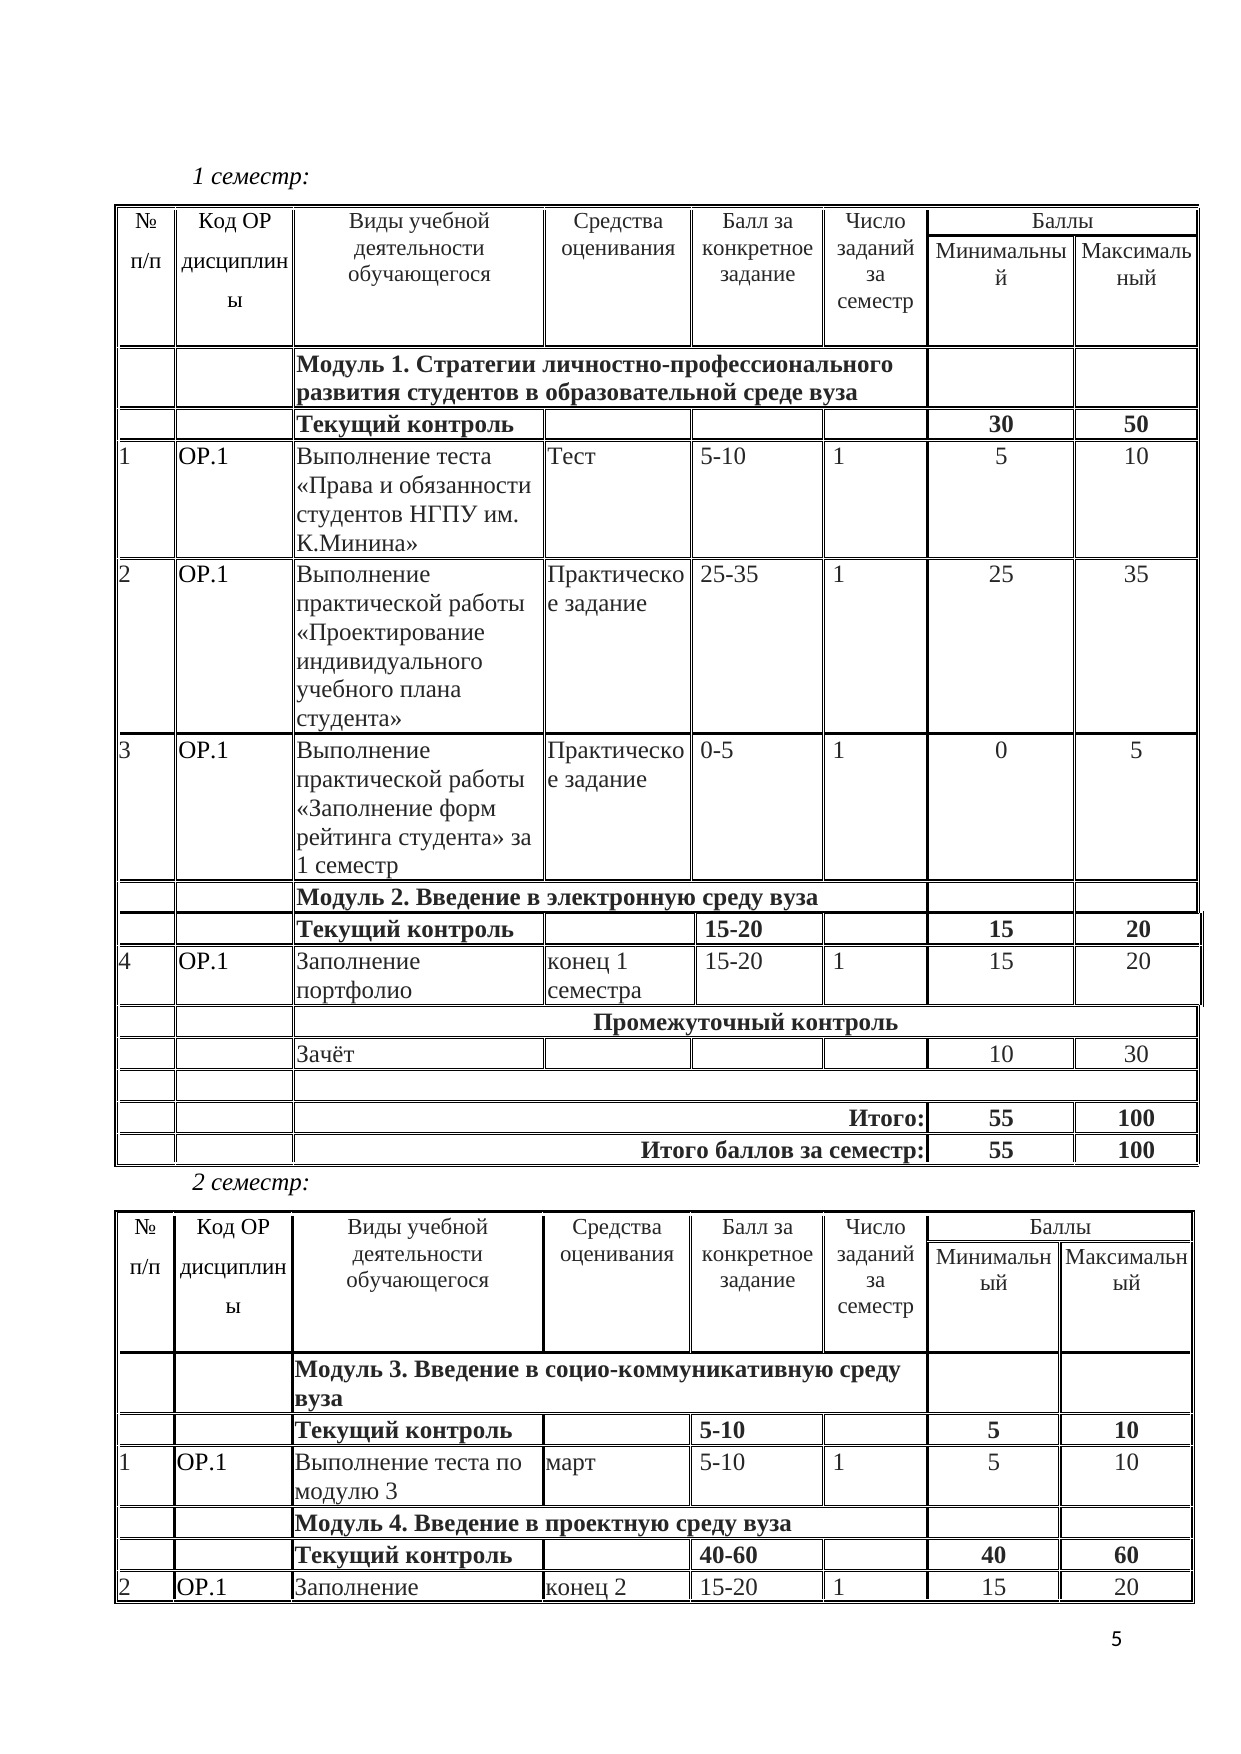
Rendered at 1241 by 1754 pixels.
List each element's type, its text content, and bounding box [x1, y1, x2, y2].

table_header Код ОР дисциплины [176, 208, 294, 345]
table_cell [177, 1103, 292, 1132]
table_cell Выполнение практической работы «Проектирование индивидуального учебного плана студента» [295, 560, 543, 732]
table_cell 10 [1060, 1412, 1193, 1444]
table_cell 0-5 [693, 735, 822, 879]
table_header Балл за конкретное задание [691, 1213, 824, 1351]
table_header № п/п [118, 208, 176, 345]
table_cell 40 [929, 1540, 1058, 1568]
table_cell [118, 1351, 173, 1412]
table_cell 15 [929, 947, 1073, 1004]
table_cell Практическое задание [546, 735, 690, 879]
table_cell 100 [1075, 1135, 1198, 1164]
table_cell [177, 1039, 292, 1068]
table_cell [116, 1004, 176, 1036]
table_cell [546, 914, 694, 943]
table_cell 1 [118, 438, 174, 556]
table_cell [116, 1100, 176, 1132]
table_cell [1076, 883, 1196, 911]
table_cell март [545, 1447, 689, 1504]
table_header Число заданий за семестр [824, 208, 927, 345]
table_cell [118, 879, 174, 911]
table_cell 0 [929, 735, 1073, 879]
table_cell 30 [929, 410, 1073, 438]
table_cell 5 [929, 1415, 1058, 1444]
table_cell [177, 1071, 292, 1100]
table_cell Заполнение портфолио [295, 947, 543, 1004]
table_cell Текущий контроль [295, 410, 543, 438]
table_cell ОР.1 [177, 442, 292, 556]
table_cell 35 [1076, 560, 1196, 732]
table_cell 50 [1076, 410, 1196, 438]
table_cell [116, 1132, 176, 1164]
table_cell 10 [1060, 1444, 1193, 1504]
table_cell 1 [825, 735, 926, 879]
table_cell [116, 1068, 176, 1100]
table_cell Выполнение теста «Права и обязанности студентов НГПУ им. К.Минина» [295, 442, 543, 556]
table_cell 15 [927, 1569, 1060, 1600]
table_cell 5-10 [692, 1447, 822, 1504]
table_cell 5 [1076, 735, 1196, 879]
table_cell [693, 1039, 822, 1068]
table_cell 15-20 [691, 1572, 824, 1600]
table_cell [177, 914, 292, 943]
table_cell [176, 1415, 291, 1444]
table_cell 5 [929, 1447, 1058, 1504]
table_cell Текущий контроль [294, 1415, 542, 1444]
table_cell [116, 1412, 174, 1444]
table_cell Максимальный [1076, 237, 1196, 345]
table_cell 3 [118, 732, 174, 879]
table_cell 5 [929, 442, 1073, 556]
table_header № п/п [118, 1212, 174, 1351]
table_cell [929, 1508, 1058, 1536]
table_cell 2 [118, 556, 174, 732]
table_cell [118, 345, 174, 406]
table_cell [118, 406, 174, 438]
table_cell [177, 410, 292, 438]
table_cell Модуль 3. Введение в социо-коммуникативную среду вуза [294, 1354, 926, 1412]
table_header Баллы [927, 1213, 1191, 1239]
table_cell [118, 1505, 173, 1536]
table_cell 15 [929, 914, 1073, 943]
table_cell [1062, 1505, 1192, 1536]
table_cell Минимальный [929, 1243, 1058, 1351]
table_cell конец 1 семестра [546, 947, 694, 1004]
table_cell [118, 1536, 173, 1568]
table_cell Модуль 1. Стратегии личностно-профессионального развития студентов в образовательной среде вуза [295, 349, 926, 406]
table_cell [693, 410, 822, 438]
table_header Средства оценивания [545, 208, 692, 345]
table_cell [176, 1508, 291, 1536]
table_cell Текущий контроль [294, 1540, 542, 1568]
table_cell [176, 1540, 291, 1568]
table_cell [177, 1007, 292, 1036]
table_header Средства оценивания [543, 1213, 691, 1351]
table_cell 15-20 [697, 947, 822, 1004]
table_cell Промежуточный контроль [295, 1007, 1196, 1036]
table_cell Практическое задание [546, 560, 690, 732]
table_cell [295, 1071, 1196, 1100]
table_cell [929, 883, 1073, 911]
table_cell 1 [116, 1444, 174, 1504]
table_header Виды учебной деятельности обучающегося [292, 1212, 543, 1351]
table_cell Итого: [295, 1103, 926, 1132]
table_cell Модуль 2. Введение в электронную среду вуза [295, 883, 926, 911]
table_cell 25-35 [693, 560, 822, 732]
table_cell [1076, 349, 1196, 406]
table_cell [825, 1540, 926, 1568]
table_cell [118, 911, 174, 943]
table_cell 15-20 [697, 914, 822, 943]
table_cell [546, 410, 690, 438]
table_cell 1 [825, 560, 926, 732]
table_header Балл за конкретное задание [692, 208, 824, 345]
table_header Число заданий за семестр [824, 1213, 927, 1351]
table_cell ОР.1 [177, 947, 292, 1004]
table_header Баллы [927, 208, 1198, 234]
table_cell [1062, 1351, 1191, 1412]
table_cell 55 [929, 1103, 1073, 1132]
table_cell [176, 1354, 291, 1412]
table_cell [929, 1354, 1058, 1412]
table_cell [929, 349, 1073, 406]
table_header Код ОР дисциплины [174, 1212, 292, 1351]
table_cell [177, 883, 292, 911]
table_cell Модуль 4. Введение в проектную среду вуза [294, 1508, 926, 1536]
table_cell 10 [1076, 442, 1196, 556]
table_cell Тест [546, 442, 690, 556]
table_cell 100 [1076, 1103, 1196, 1132]
table_cell Текущий контроль [295, 914, 543, 943]
table_cell 30 [1076, 1039, 1196, 1068]
text 2 семестр: [118, 1167, 1122, 1196]
table_cell 55 [927, 1135, 1075, 1164]
table_cell 1 [824, 1572, 927, 1600]
table_cell 20 [1076, 943, 1201, 1004]
table_cell Максимальный [1062, 1240, 1192, 1351]
table_cell 5-10 [692, 1415, 822, 1444]
table_cell [825, 1415, 926, 1444]
table_cell [825, 410, 926, 438]
table_cell 5-10 [693, 442, 822, 556]
table_cell Выполнение практической работы «Заполнение форм рейтинга студента» за 1 семестр [295, 735, 543, 879]
table_cell 4 [118, 943, 174, 1004]
table_cell 10 [929, 1039, 1073, 1068]
table_cell 2 [118, 1569, 174, 1600]
table_cell ОР.1 [177, 735, 292, 879]
table_header Виды учебной деятельности обучающегося [294, 208, 545, 345]
table_cell [176, 1135, 294, 1164]
table_cell [545, 1540, 689, 1568]
table_cell [825, 914, 926, 943]
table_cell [292, 1572, 543, 1600]
table_cell ОР.1 [177, 560, 292, 732]
table_cell 1 [825, 1447, 926, 1504]
table_cell [545, 1415, 689, 1444]
table_cell [116, 1036, 176, 1068]
table_cell конец 2 семестра [543, 1572, 691, 1600]
table_cell Минимальный [929, 237, 1073, 345]
table_cell Зачёт [295, 1039, 543, 1068]
table_cell [177, 349, 292, 406]
table_cell 1 [825, 947, 926, 1004]
table_cell ОР.1 [176, 1447, 291, 1504]
table_cell 1 [825, 442, 926, 556]
table_cell 60 [1062, 1536, 1192, 1568]
table_cell [825, 1039, 926, 1068]
table_cell 25 [929, 560, 1073, 732]
table_cell 20 [1076, 911, 1202, 943]
text 1 семестр: [118, 161, 1122, 190]
table_cell 20 [1060, 1569, 1192, 1600]
table_cell Итого баллов за семестр: [294, 1135, 927, 1164]
table_cell [546, 1039, 690, 1068]
table_cell Выполнение теста по модулю 3 [294, 1447, 542, 1504]
table_cell 40-60 [692, 1540, 822, 1568]
table_cell ОР.1 [174, 1572, 292, 1600]
